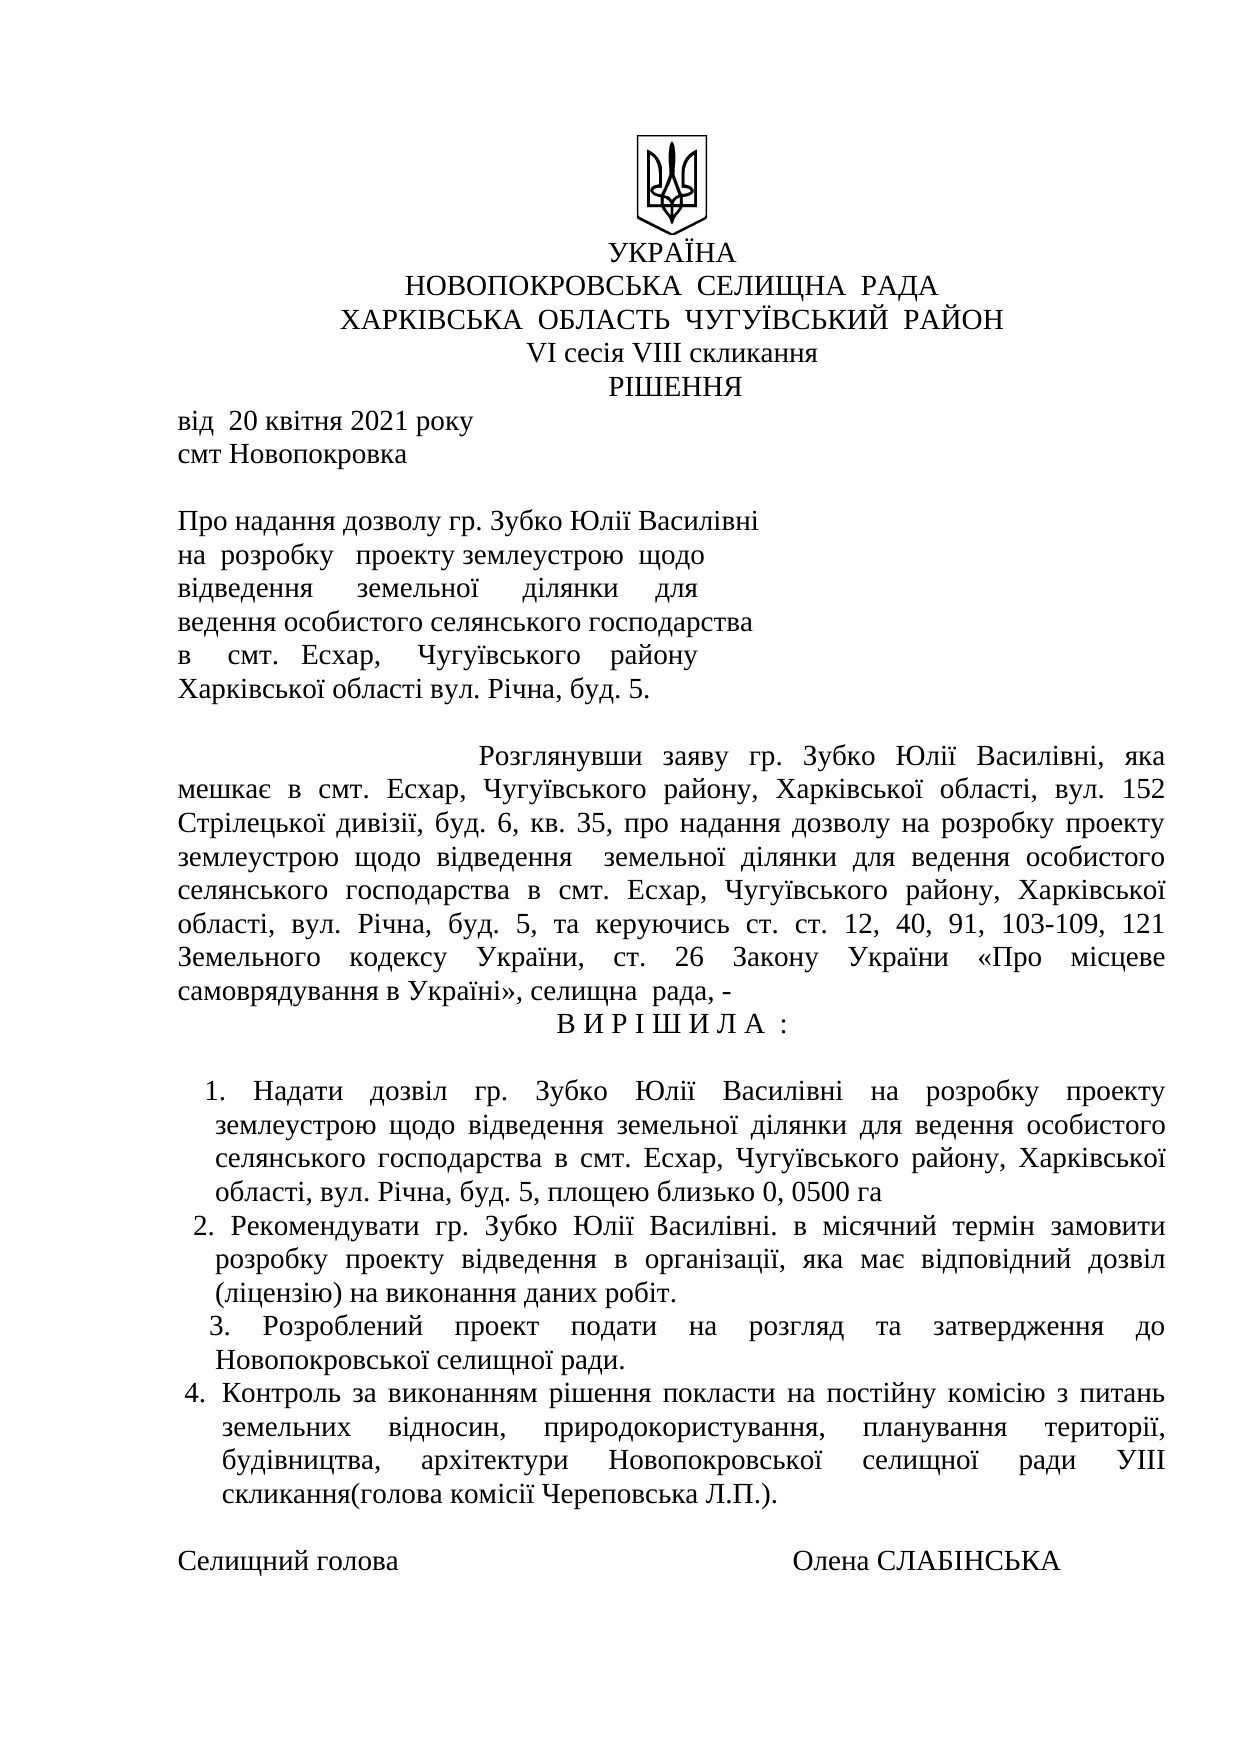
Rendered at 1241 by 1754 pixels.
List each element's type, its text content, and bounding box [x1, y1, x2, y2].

text на розробку проекту землеустрою щодо відведення земельної ділянки для ведення особистого селянського господарства [177, 537, 1167, 637]
text ХАРКІВСЬКА ОБЛАСТЬ ЧУГУЇВСЬКИЙ РАЙОН [177, 302, 1167, 336]
text смт Новопокровка [177, 436, 1167, 470]
list Контроль за виконанням рішення покласти на постійну комісію з питань земельних відносин, природокористування, планування території, будівництва, архітектури Новопокровської селищної ради УІІІ скликання(голова комісії Череповська Л.П.). [184, 1375, 1167, 1509]
text УКРАЇНА [177, 235, 1167, 268]
text Селищний голова Олена СЛАБІНСЬКА [177, 1543, 1167, 1577]
text 2. Рекомендувати гр. Зубко Юлії Василівні. в місячний термін замовити розробку проекту відведення в організації, яка має відповідний дозвіл (ліцензію) на виконання даних робіт. [177, 1208, 1167, 1308]
subtitle від 20 квітня 2021 року [177, 403, 1167, 436]
text НОВОПОКРОВСЬКА СЕЛИЩНА РАДА [177, 268, 1167, 302]
text 3. Розроблений проект подати на розгляд та затвердження до Новопокровської селищної ради. [177, 1308, 1167, 1375]
text VI сесія VІІІ скликання [177, 336, 1167, 369]
text Розглянувши заяву гр. Зубко Юлії Василівні, яка мешкає в смт. Есхар, Чугуївського району, Харківської області, вул. 152 Стрілецької дивізії, буд. 6, кв. 35, про надання дозволу на розробку проекту землеустрою щодо відведення земельної ділянки для ведення особистого селянського господарства в смт. Есхар, Чугуївського району, Харківської області, вул. Річна, буд. 5, та керуючись ст. ст. 12, 40, 91, 103-109, 121 Земельного кодексу України, ст. 26 Закону України «Про місцеве самоврядування в Україні», селищна рада, - [177, 738, 1167, 1006]
text Про надання дозволу гр. Зубко Юлії Василівні [177, 503, 1167, 537]
text В И Р І Ш И Л А : [177, 1006, 1167, 1040]
picture [636, 135, 708, 235]
text 1. Надати дозвіл гр. Зубко Юлії Василівні на розробку проекту землеустрою щодо відведення земельної ділянки для ведення особистого селянського господарства в смт. Есхар, Чугуївського району, Харківської області, вул. Річна, буд. 5, площею близько 0, 0500 га [177, 1073, 1167, 1208]
text в смт. Есхар, Чугуївського району Харківської області вул. Річна, буд. 5. [177, 637, 1167, 704]
text РІШЕННЯ [177, 369, 1167, 403]
